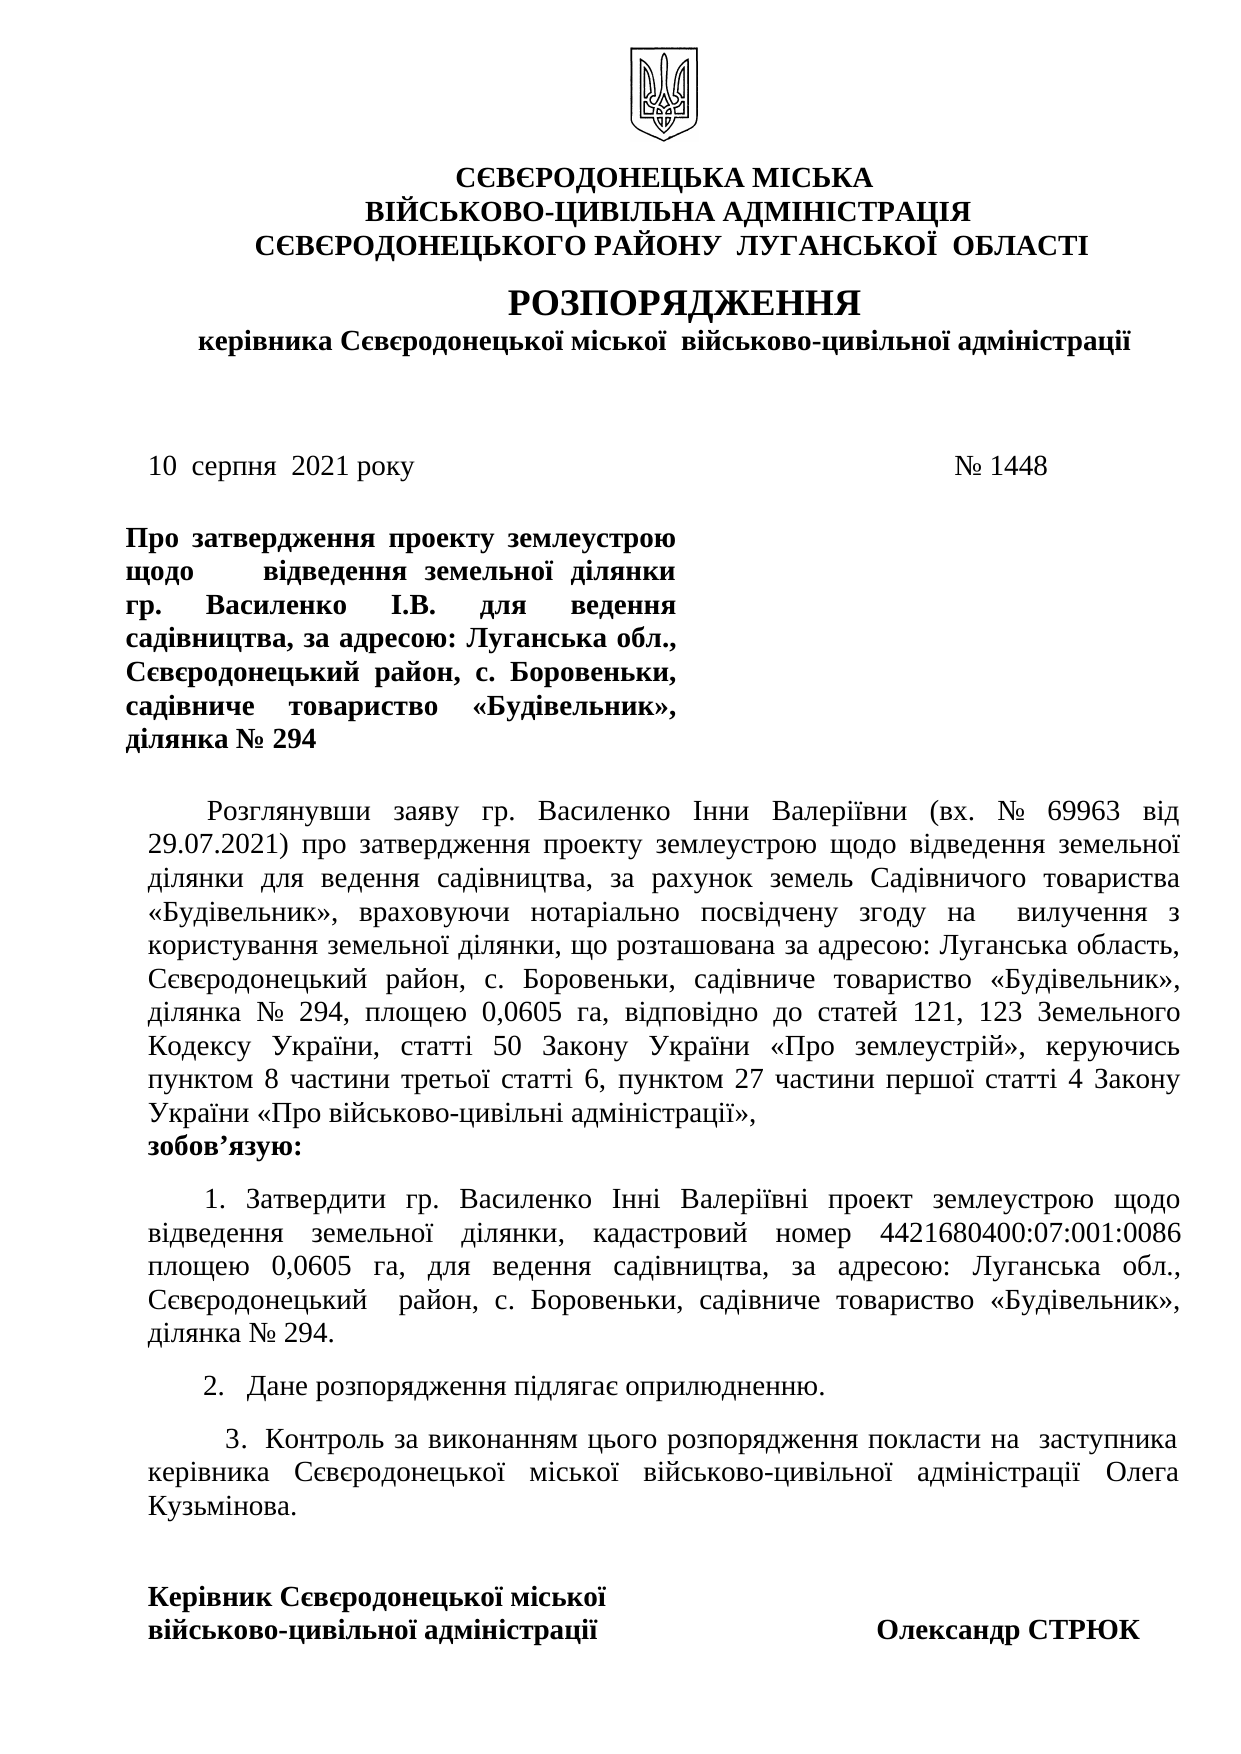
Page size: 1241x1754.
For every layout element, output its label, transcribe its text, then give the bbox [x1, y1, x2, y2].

table_header Про затвердження проекту землеустрою щодо відведення земельної ділянки гр. Василенко І.В. для ведення садівництва, за адресою: Луганська обл., Сєвєродонецький район, с. Боровеньки, садівниче товариство «Будівельник», ділянка № 294 [125, 520, 688, 793]
title РОЗПОРЯДЖЕННЯ [148, 280, 1221, 323]
text зобовʼязую: [148, 1128, 1181, 1162]
text військово-цивільної адміністрації Олександр СТРЮК [148, 1612, 1181, 1646]
text 2. Дане розпорядження підлягає оприлюдненню. [166, 1368, 1181, 1402]
text 3. Контроль за виконанням цього розпорядження покласти на заступника керівника Сєвєродонецької міської військово-цивільної адміністрації Олега Кузьмінова. [148, 1421, 1179, 1521]
text керівника Сєвєродонецької міської військово-цивільної адміністрації [148, 323, 1181, 357]
text ВІЙСЬКОВО-ЦИВІЛЬНА АДМІНІСТРАЦІЯ [148, 194, 1181, 228]
text СЄВЄРОДОНЕЦЬКОГО РАЙОНУ ЛУГАНСЬКОЇ ОБЛАСТІ [148, 228, 1181, 261]
text Керівник Сєвєродонецької міської [148, 1579, 1181, 1612]
text 1. Затвердити гр. Василенко Інні Валеріївні проект землеустрою щодо відведення земельної ділянки, кадастровий номер 4421680400:07:001:0086 площею 0,0605 га, для ведення садівництва, за адресою: Луганська обл., Сєвєродонецький район, с. Боровеньки, садівниче товариство «Будівельник», ділянка № 294. [148, 1181, 1181, 1349]
text СЄВЄРОДОНЕЦЬКА МІСЬКА [148, 161, 1181, 194]
text 10 серпня 2021 року № 1448 [148, 448, 1181, 482]
picture [630, 47, 699, 142]
text Розглянувши заяву гр. Василенко Інни Валеріївни (вх. № 69963 від 29.07.2021) про затвердження проекту землеустрою щодо відведення земельної ділянки для ведення садівництва, за рахунок земель Садівничого товариства «Будівельник», враховуючи нотаріально посвідчену згоду на вилучення з користування земельної ділянки, що розташована за адресою: Луганська область, Сєвєродонецький район, с. Боровеньки, садівниче товариство «Будівельник», ділянка № 294, площею 0,0605 га, відповідно до статей 121, 123 Земельного Кодексу України, статті 50 Закону України «Про землеустрій», керуючись пунктом 8 частини третьої статті 6, пунктом 27 частини першої статті 4 Закону України «Про військово-цивільні адміністрації», [148, 793, 1181, 1128]
